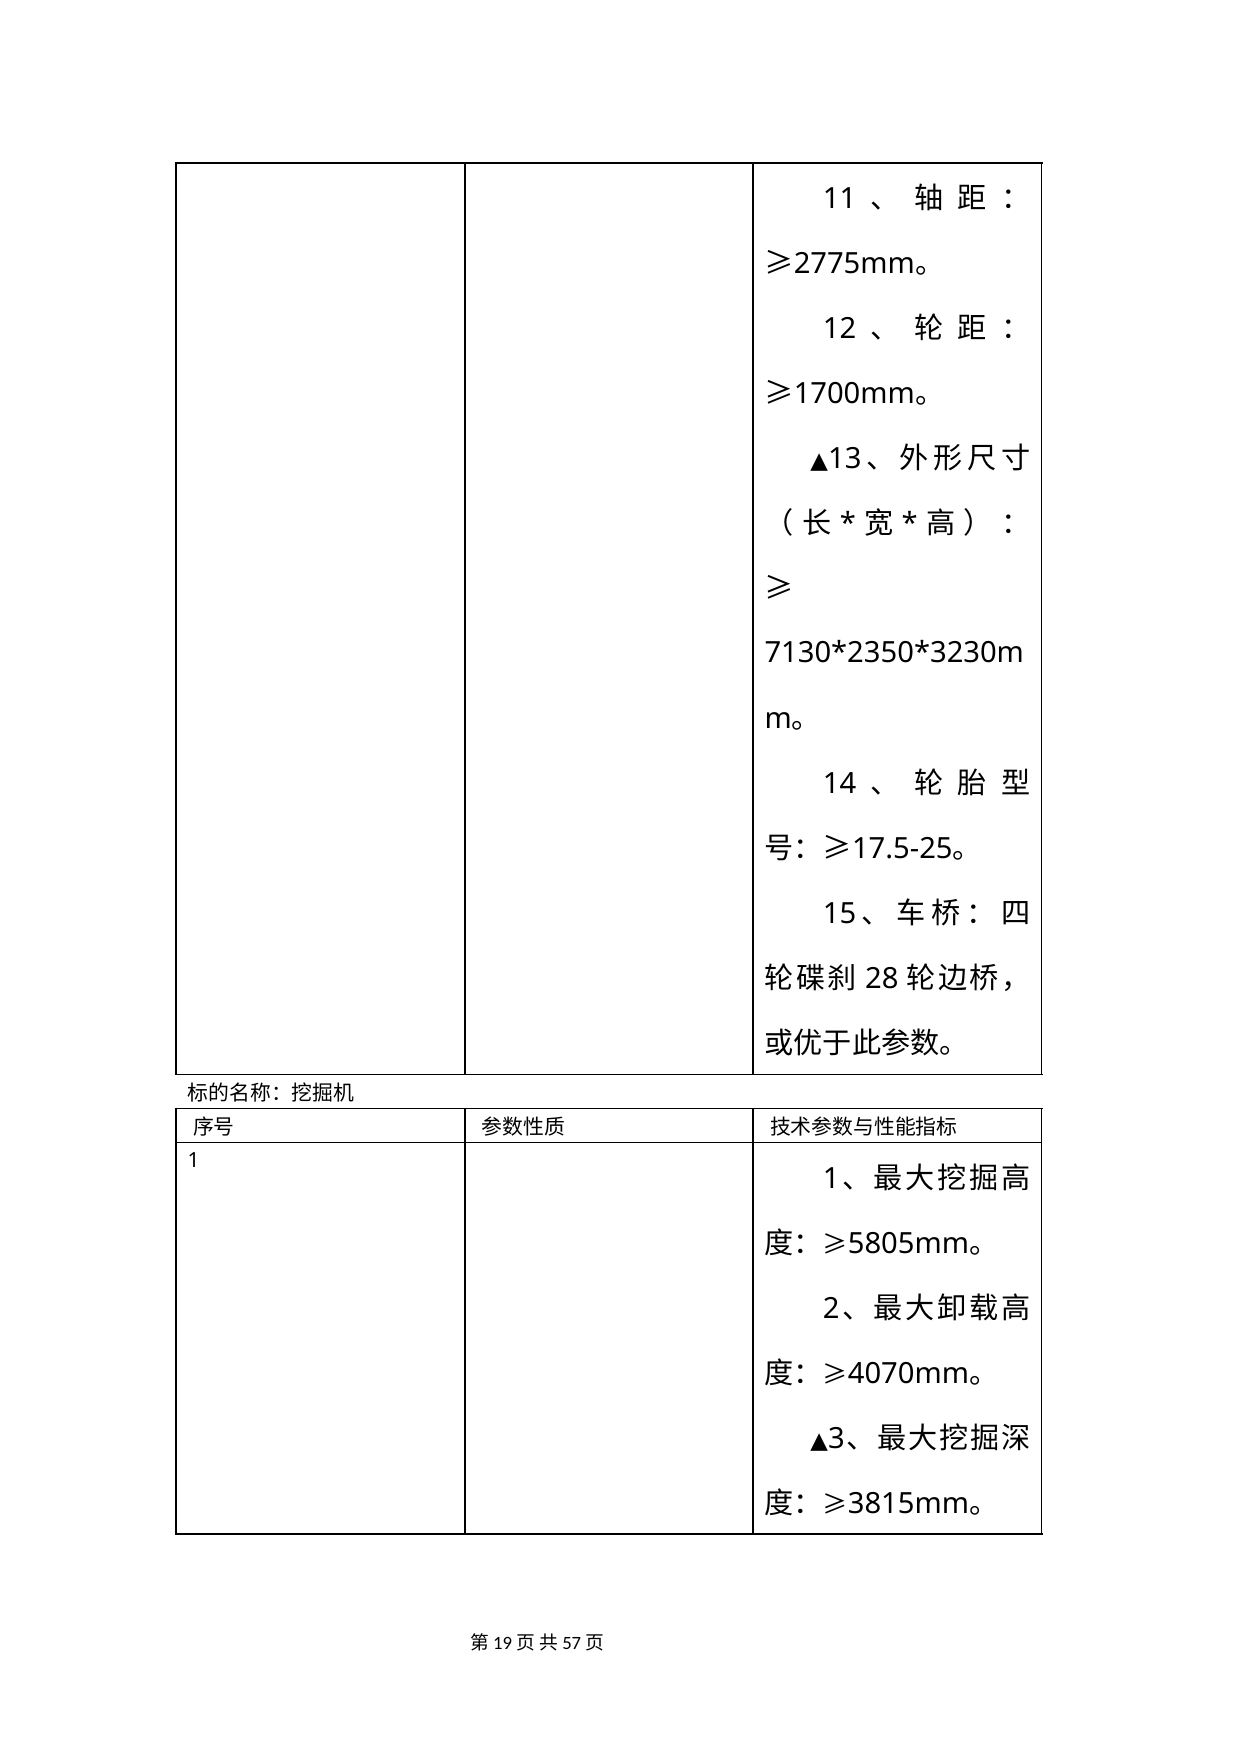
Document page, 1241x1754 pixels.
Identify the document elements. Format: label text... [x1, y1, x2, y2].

table_cell 1 [177, 164, 464, 1073]
text 标的名称：挖掘机 [187, 1075, 1053, 1108]
table_header 序号 [177, 1109, 464, 1142]
table_cell [466, 164, 752, 1073]
table_cell 1 [177, 1143, 464, 1533]
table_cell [754, 1143, 1041, 1533]
table_header 技术参数与性能指标 [754, 1109, 1041, 1142]
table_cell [754, 164, 1041, 1073]
table_header 参数性质 [466, 1109, 752, 1142]
table_cell [466, 1143, 752, 1533]
